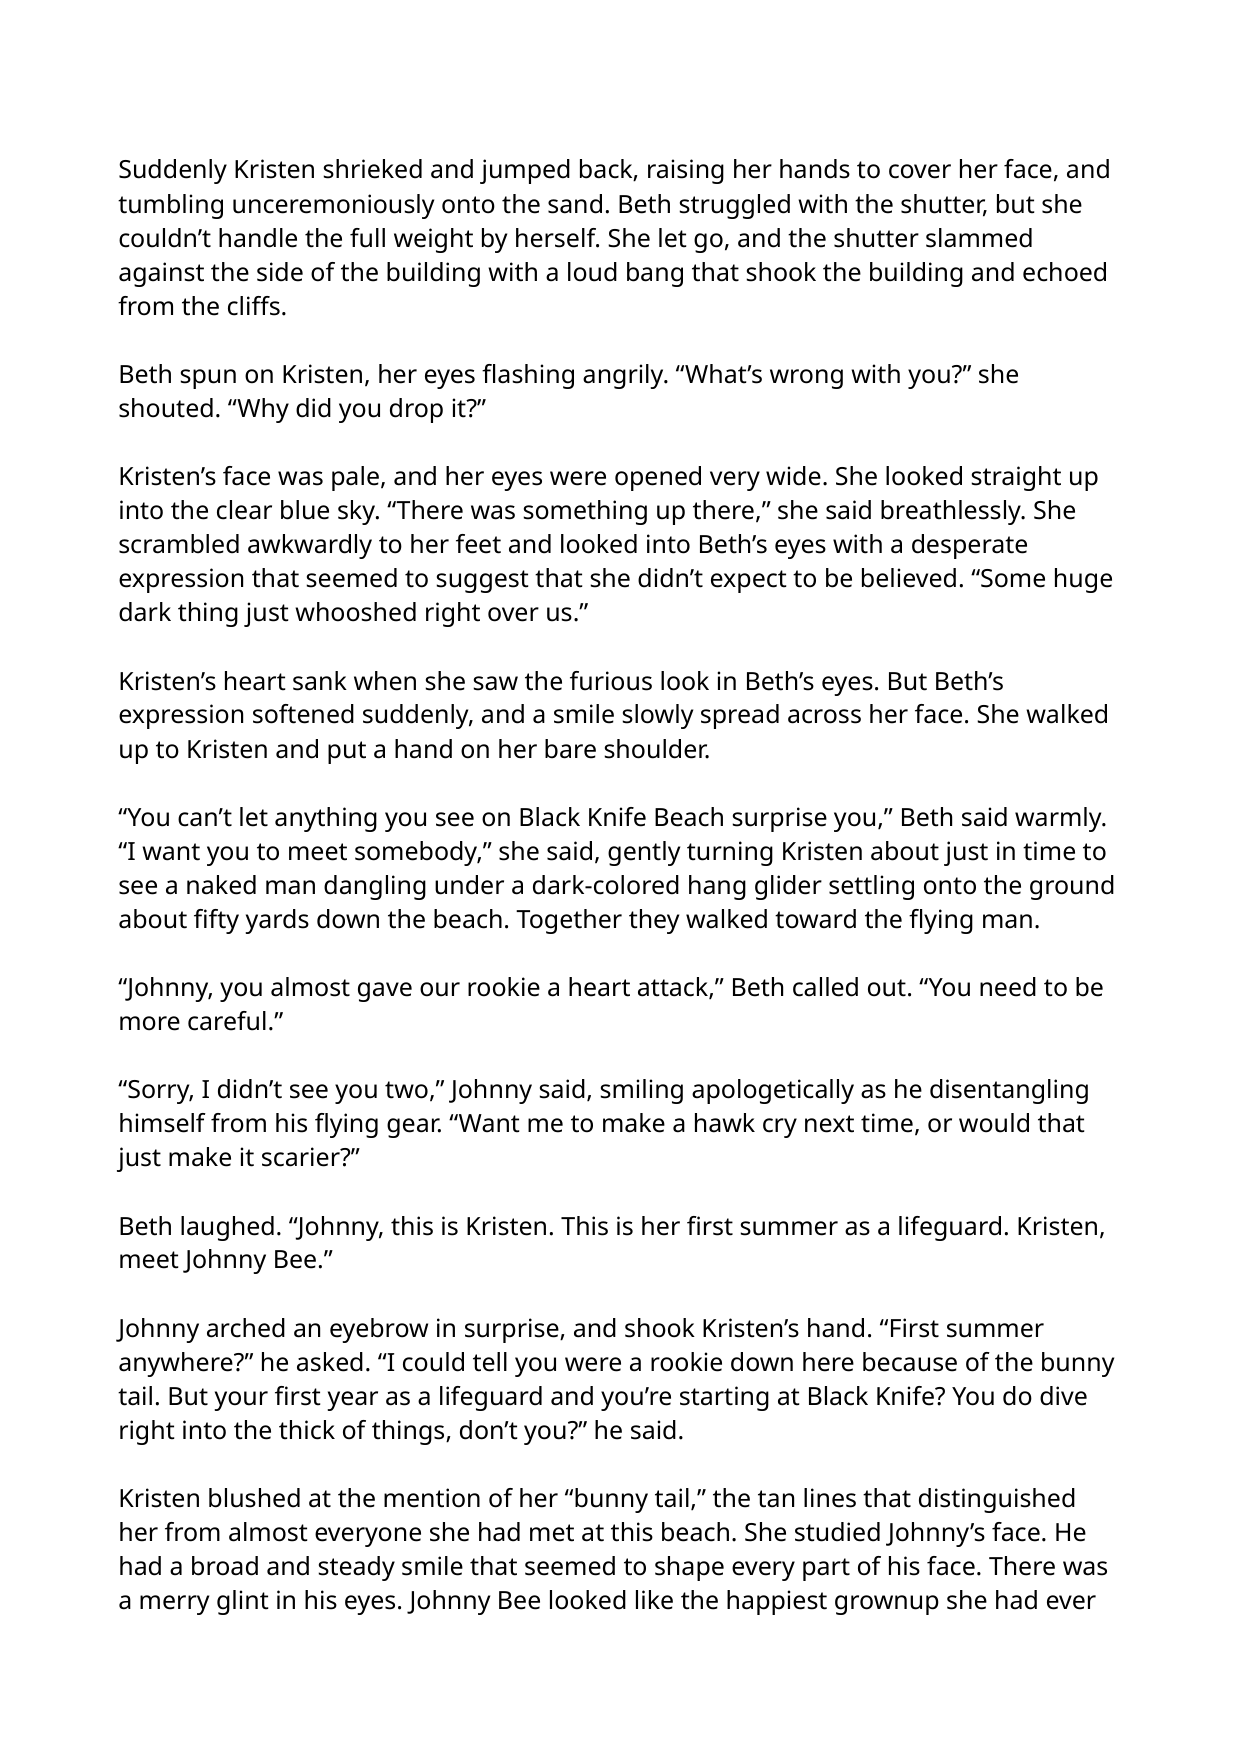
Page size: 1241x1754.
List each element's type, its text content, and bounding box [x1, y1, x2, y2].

text “Johnny, you almost gave our rookie a heart attack,” Beth called out. “You need to be more careful.” [118, 970, 1122, 1038]
text Suddenly Kristen shrieked and jumped back, raising her hands to cover her face, and tumbling unceremoniously onto the sand. Beth struggled with the shutter, but she couldn’t handle the full weight by herself. She let go, and the shutter slammed against the side of the building with a loud bang that shook the building and echoed from the cliffs. [118, 152, 1122, 322]
text Beth laughed. “Johnny, this is Kristen. This is her first summer as a lifeguard. Kristen, meet Johnny Bee.” [118, 1208, 1122, 1276]
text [118, 1481, 1122, 1617]
text “Sorry, I didn’t see you two,” Johnny said, smiling apologetically as he disentangling himself from his flying gear. “Want me to make a hawk cry next time, or would that just make it scarier?” [118, 1072, 1122, 1174]
text Kristen’s face was pale, and her eyes were opened very wide. She looked straight up into the clear blue sky. “There was something up there,” she said breathlessly. She scrambled awkwardly to her feet and looked into Beth’s eyes with a desperate expression that seemed to suggest that she didn’t expect to be believed. “Some huge dark thing just whooshed right over us.” [118, 459, 1122, 629]
text Beth spun on Kristen, her eyes flashing angrily. “What’s wrong with you?” she shouted. “Why did you drop it?” [118, 357, 1122, 425]
text Johnny arched an eyebrow in surprise, and shook Kristen’s hand. “First summer anywhere?” he asked. “I could tell you were a rookie down here because of the bunny tail. But your first year as a lifeguard and you’re starting at Black Knife? You do dive right into the thick of things, don’t you?” he said. [118, 1310, 1122, 1447]
text “You can’t let anything you see on Black Knife Beach surprise you,” Beth said warmly. “I want you to meet somebody,” she said, gently turning Kristen about just in time to see a naked man dangling under a dark-colored hang glider settling onto the ground about fifty yards down the beach. Together they walked toward the flying man. [118, 799, 1122, 936]
text Kristen’s heart sank when she saw the furious look in Beth’s eyes. But Beth’s expression softened suddenly, and a smile slowly spread across her face. She walked up to Kristen and put a hand on her bare shoulder. [118, 663, 1122, 765]
